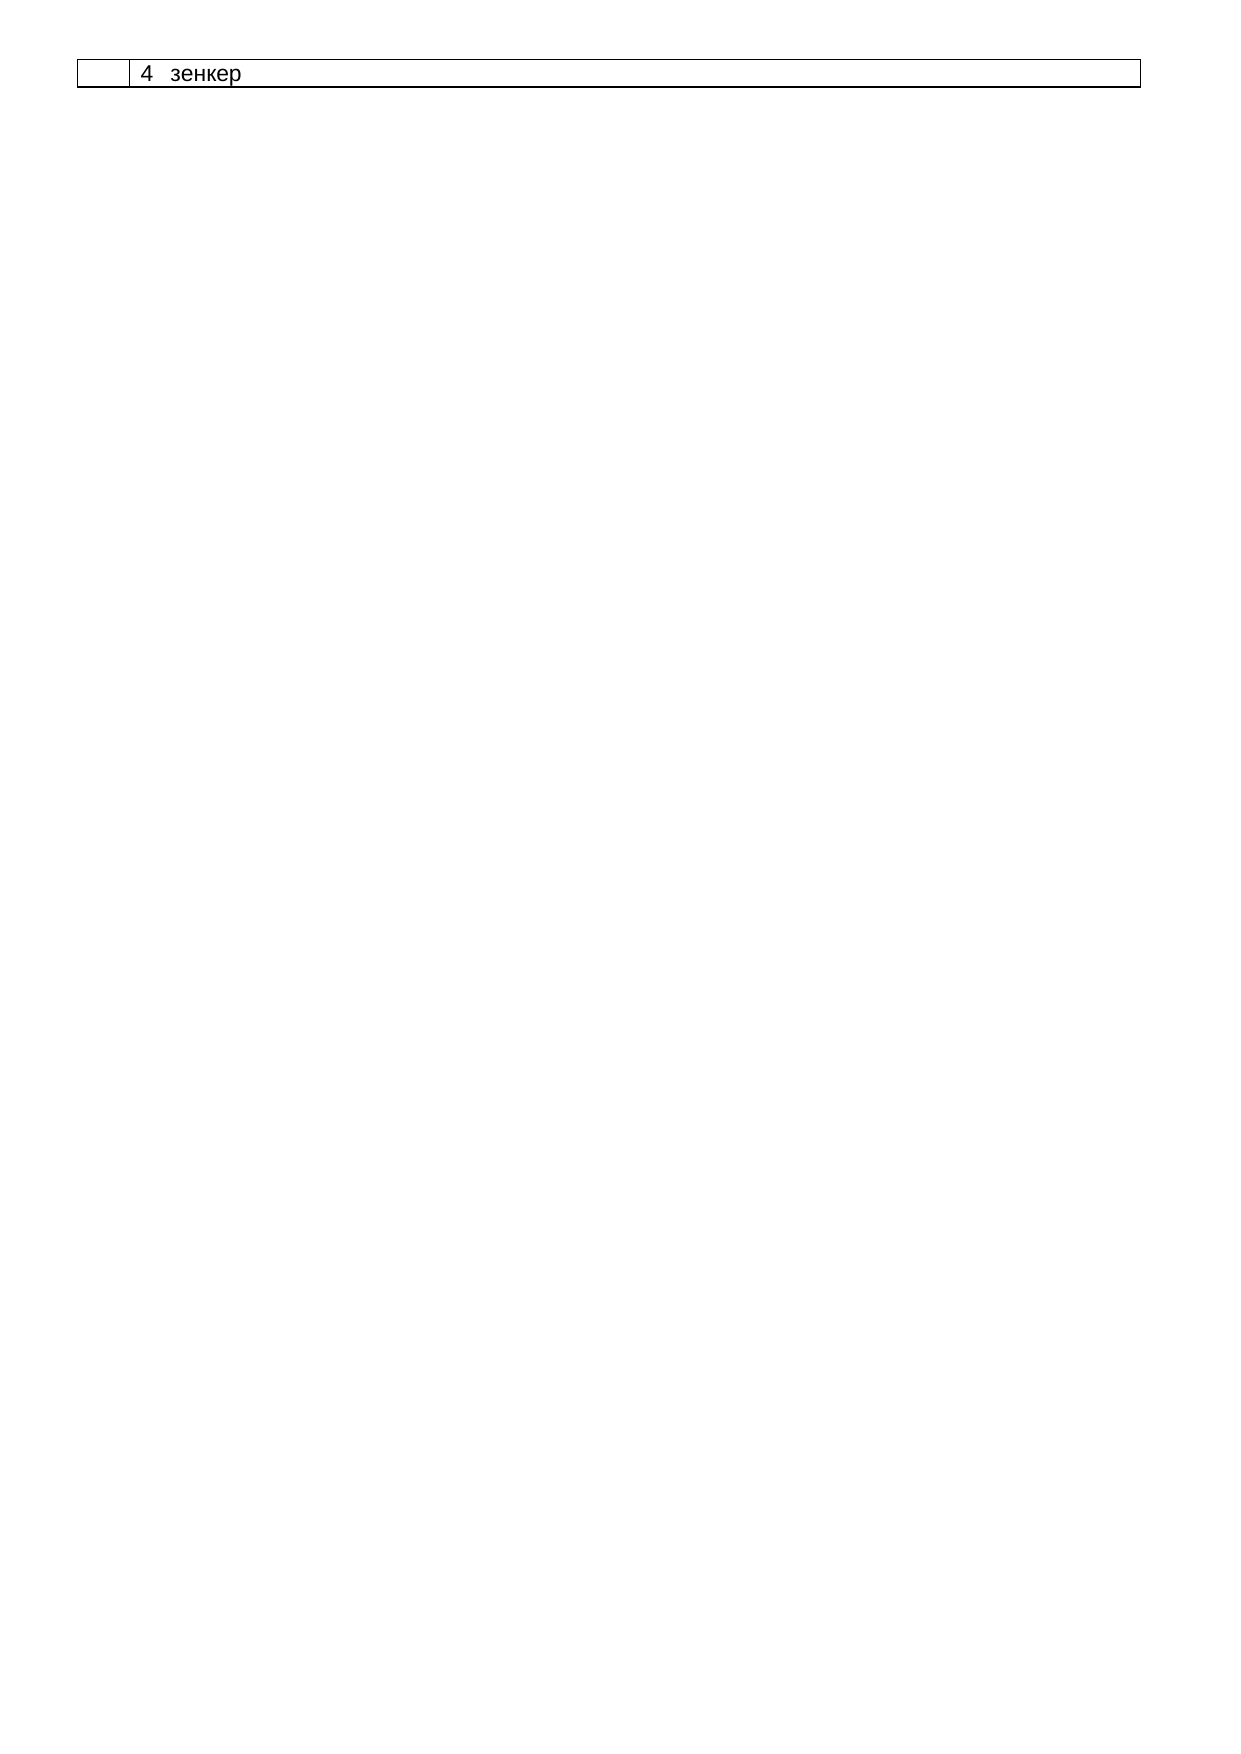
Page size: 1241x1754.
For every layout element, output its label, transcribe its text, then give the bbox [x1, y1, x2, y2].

table_cell 4 [130, 60, 159, 86]
table_cell зенкер [159, 60, 1140, 86]
